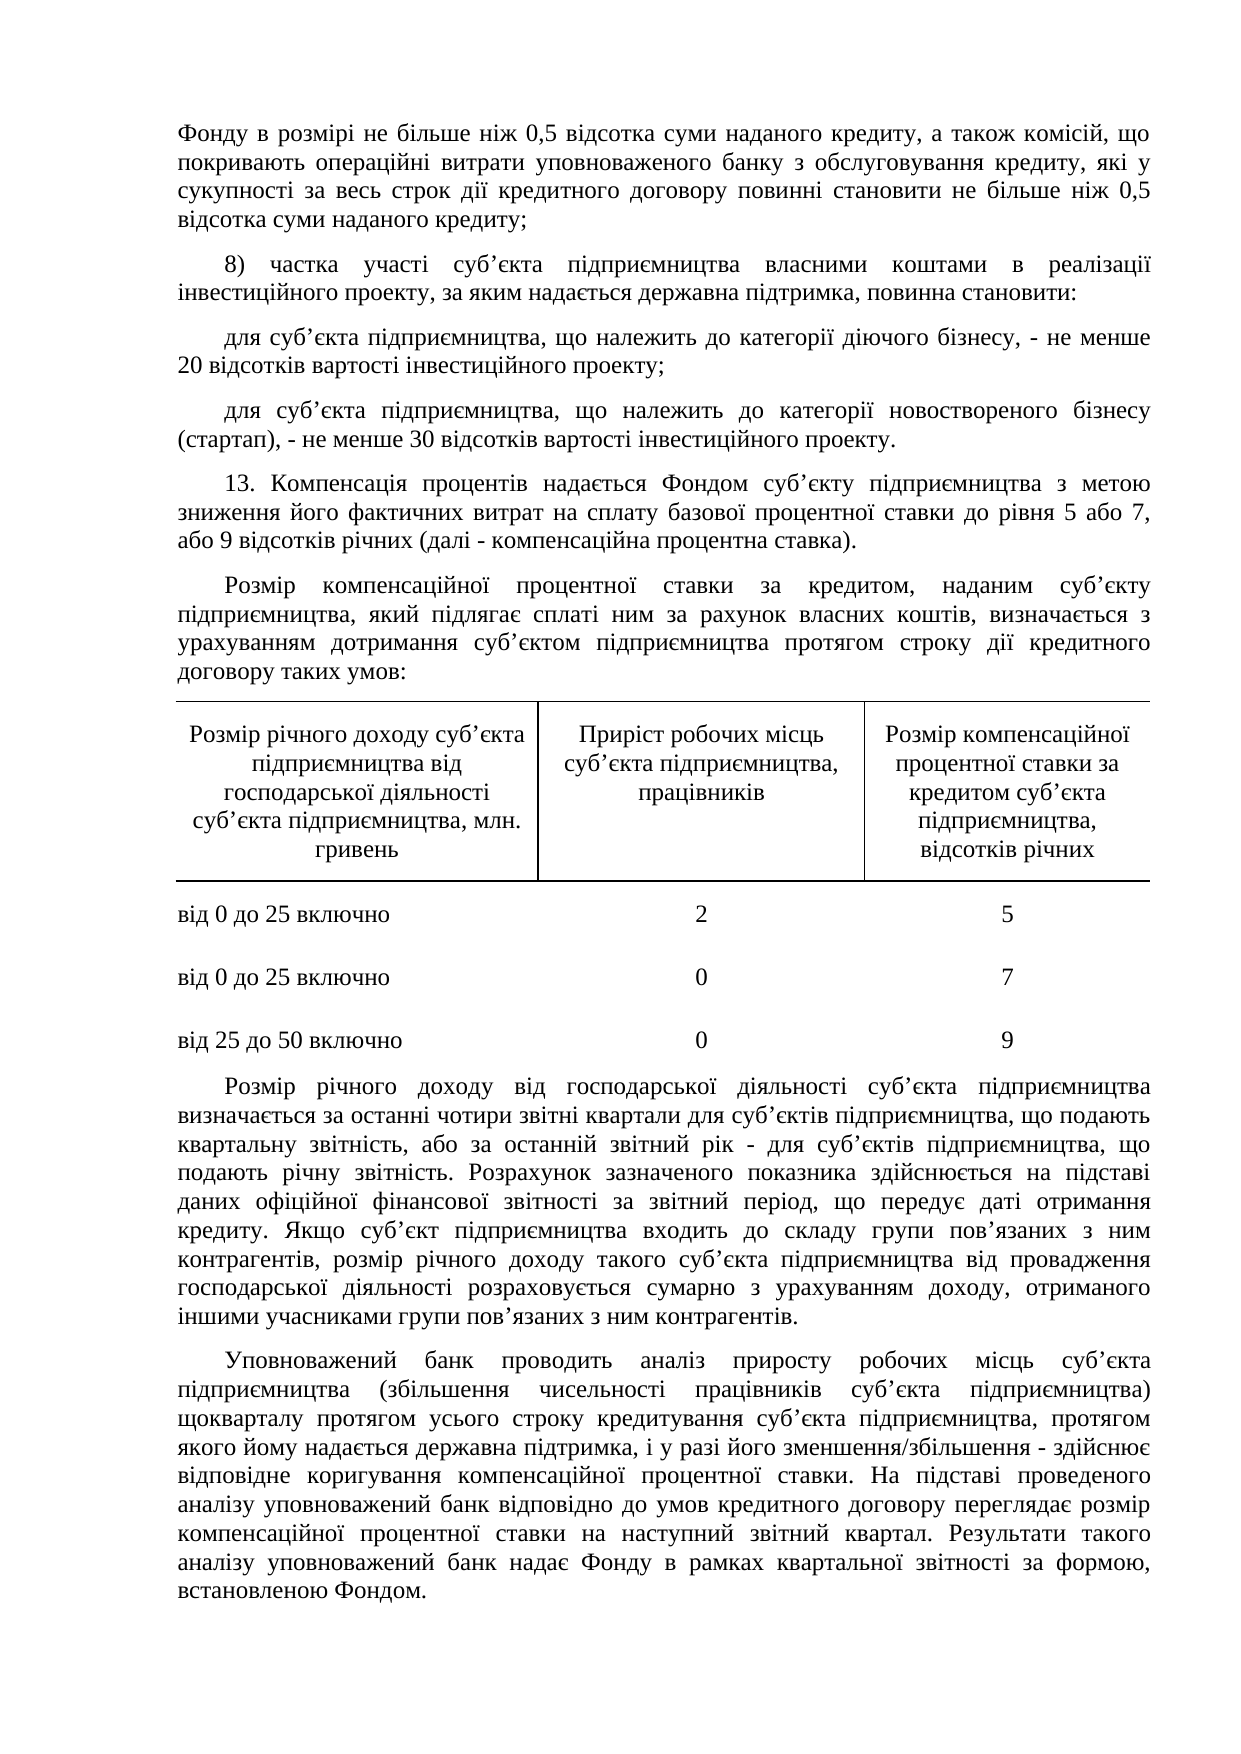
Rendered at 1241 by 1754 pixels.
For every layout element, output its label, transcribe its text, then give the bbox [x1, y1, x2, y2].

table_cell 0 [538, 1008, 864, 1071]
text Розмір річного доходу від господарської діяльності суб’єкта підприємництва визначається за останні чотири звітні квартали для суб’єктів підприємництва, що подають квартальну звітність, або за останній звітний рік - для суб’єктів підприємництва, що подають річну звітність. Розрахунок зазначеного показника здійснюється на підставі даних офіційної фінансової звітності за звітний період, що передує даті отримання кредиту. Якщо суб’єкт підприємництва входить до складу групи пов’язаних з ним контрагентів, розмір річного доходу такого суб’єкта підприємництва від провадження господарської діяльності розраховується сумарно з урахуванням доходу, отриманого іншими учасниками групи пов’язаних з ним контрагентів. [177, 1071, 1152, 1330]
table_cell 2 [538, 882, 864, 945]
table_cell від 0 до 25 включно [176, 945, 538, 1008]
text Розмір компенсаційної процентної ставки за кредитом, наданим суб’єкту підприємництва, який підлягає сплаті ним за рахунок власних коштів, визначається з урахуванням дотримання суб’єктом підприємництва протягом строку дії кредитного договору таких умов: [177, 570, 1152, 685]
text для суб’єкта підприємництва, що належить до категорії діючого бізнесу, - не менше 20 відсотків вартості інвестиційного проекту; [177, 322, 1152, 379]
text для суб’єкта підприємництва, що належить до категорії новоствореного бізнесу (стартап), - не менше 30 відсотків вартості інвестиційного проекту. [177, 395, 1152, 452]
table_cell від 0 до 25 включно [176, 882, 538, 945]
text 13. Компенсація процентів надається Фондом суб’єкту підприємництва з метою зниження його фактичних витрат на сплату базової процентної ставки до рівня 5 або 7, або 9 відсотків річних (далі - компенсаційна процентна ставка). [177, 468, 1152, 554]
table_header Розмір річного доходу суб’єкта підприємництва від господарської діяльності суб’єкта підприємництва, млн. гривень [176, 702, 537, 880]
table_cell 7 [865, 945, 1150, 1008]
table_cell 0 [538, 945, 864, 1008]
text Уповноважений банк проводить аналіз приросту робочих місць суб’єкта підприємництва (збільшення чисельності працівників суб’єкта підприємництва) щокварталу протягом усього строку кредитування суб’єкта підприємництва, протягом якого йому надається державна підтримка, і у разі його зменшення/збільшення - здійснює відповідне коригування компенсаційної процентної ставки. На підставі проведеного аналізу уповноважений банк відповідно до умов кредитного договору переглядає розмір компенсаційної процентної ставки на наступний звітний квартал. Результати такого аналізу уповноважений банк надає Фонду в рамках квартальної звітності за формою, встановленою Фондом. [177, 1346, 1152, 1604]
text 8) частка участі суб’єкта підприємництва власними коштами в реалізації інвестиційного проекту, за яким надається державна підтримка, повинна становити: [177, 249, 1152, 306]
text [177, 118, 1152, 233]
table_cell 9 [865, 1008, 1150, 1071]
table_header Розмір компенсаційної процентної ставки за кредитом суб’єкта підприємництва, відсотків річних [865, 702, 1150, 880]
table_cell від 25 до 50 включно [176, 1008, 538, 1071]
table_cell 5 [865, 882, 1150, 945]
table_header Приріст робочих місць суб’єкта підприємництва, працівників [539, 702, 864, 880]
